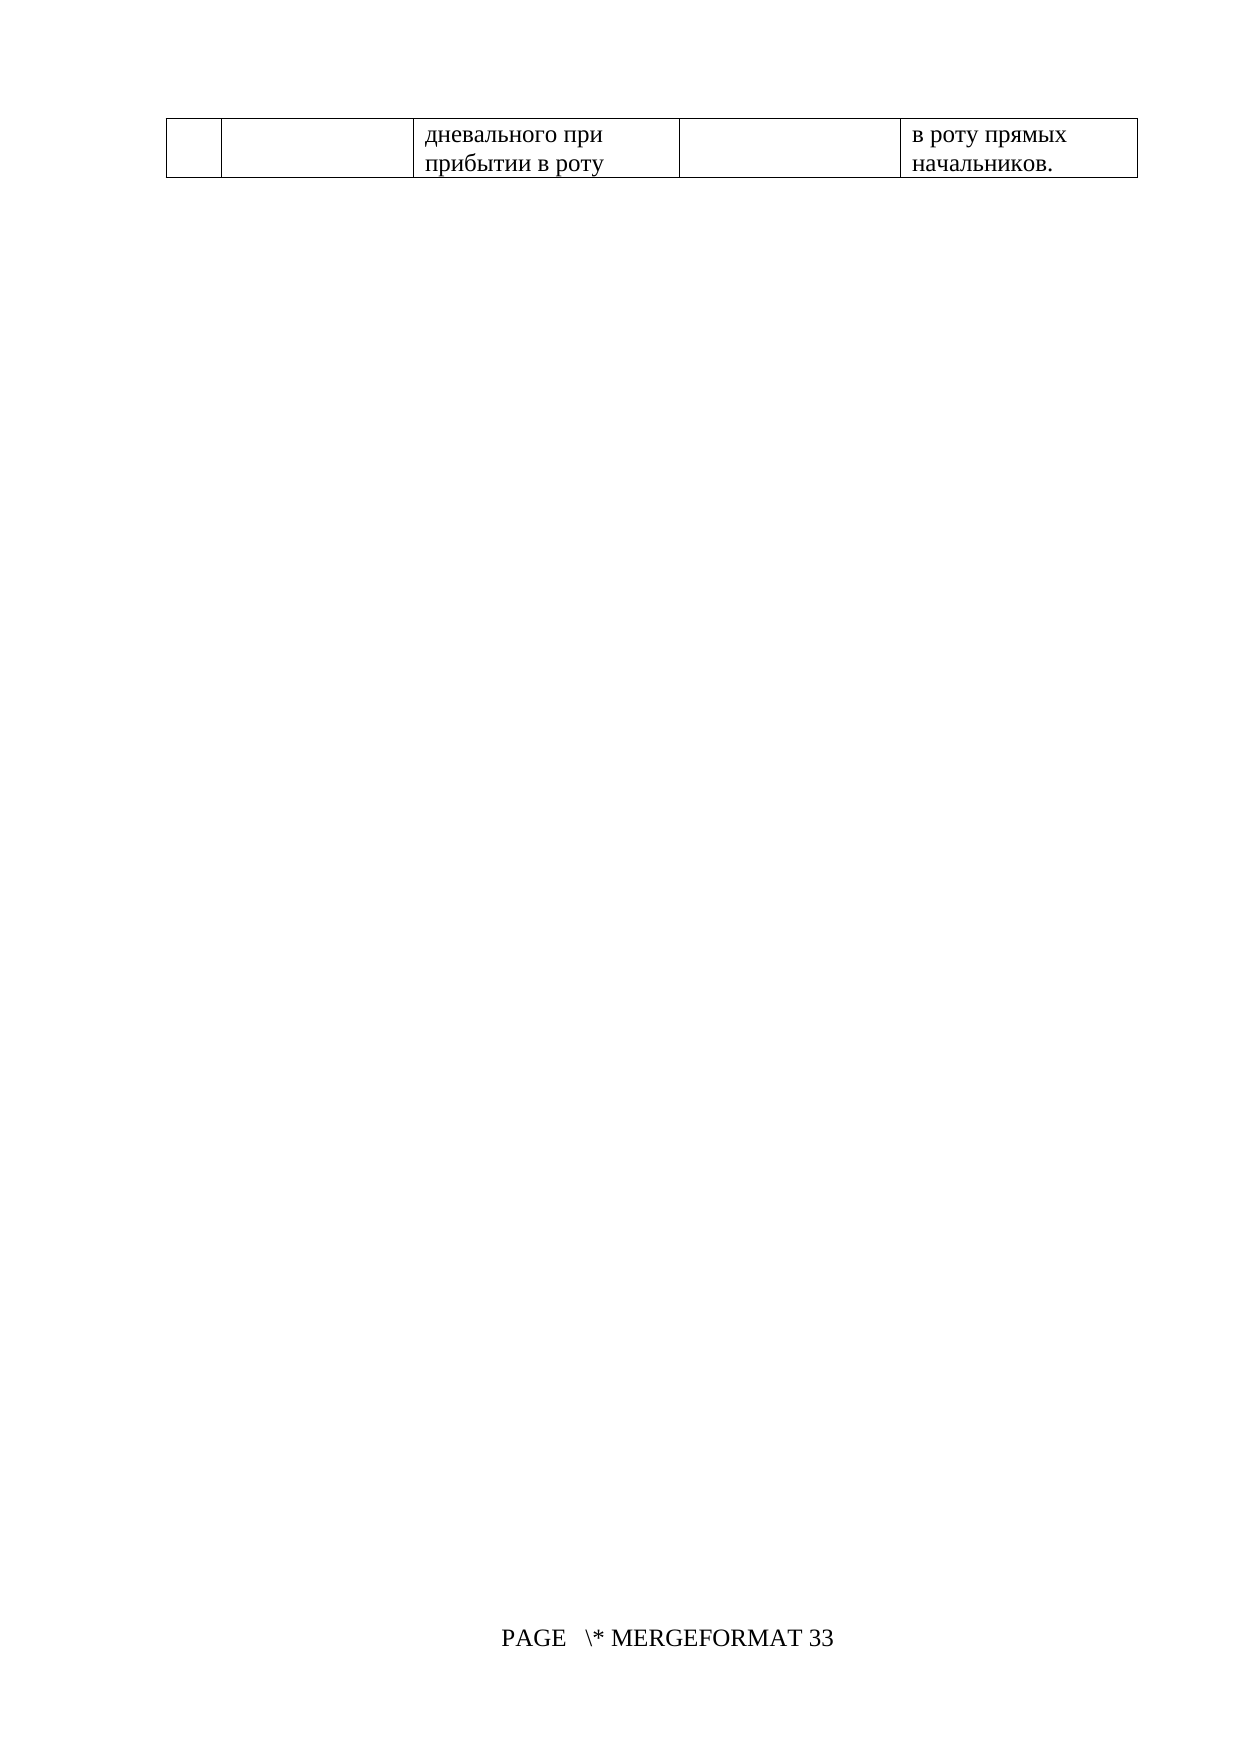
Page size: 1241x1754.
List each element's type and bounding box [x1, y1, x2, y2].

table_cell [901, 119, 1137, 177]
table_cell [680, 119, 900, 177]
